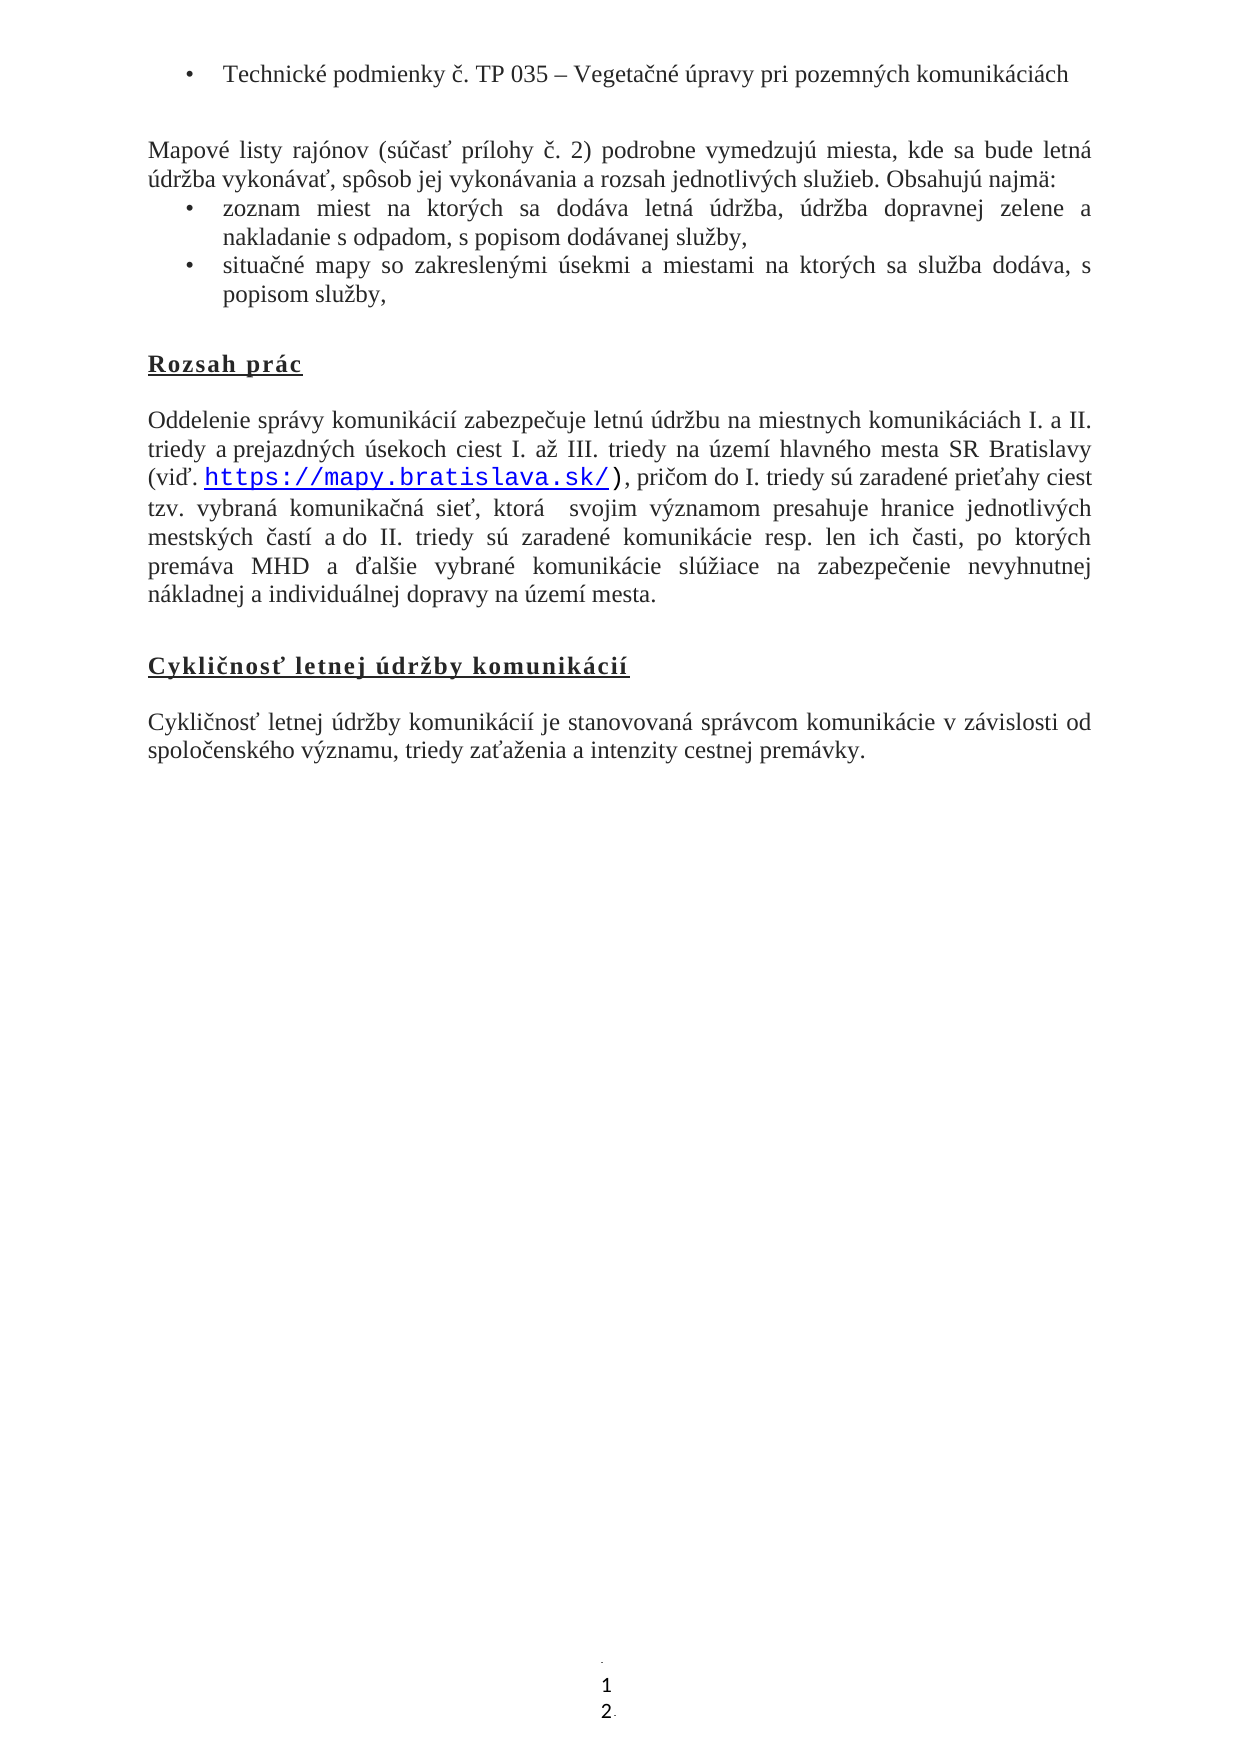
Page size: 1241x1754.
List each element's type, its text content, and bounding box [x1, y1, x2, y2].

list Technické podmienky č. TP 035 – Vegetačné úpravy pri pozemných komunikáciách [185, 59, 1093, 88]
text Cykličnosť letnej údržby komunikácií je stanovovaná správcom komunikácie v závislosti od spoločenského významu, triedy zaťaženia a intenzity cestnej premávky. [148, 707, 1093, 764]
list zoznam miest na ktorých sa dodáva letná údržba, údržba dopravnej zelene a nakladanie s odpadom, s popisom dodávanej služby, [185, 193, 1093, 251]
text Rozsah prác [148, 349, 1093, 378]
list situačné mapy so zakreslenými úsekmi a miestami na ktorých sa služba dodáva, s popisom služby, [185, 251, 1093, 308]
text Cykličnosť letnej údržby komunikácií [148, 651, 1093, 680]
text Mapové listy rajónov (súčasť prílohy č. 2) podrobne vymedzujú miesta, kde sa bude letná údržba vykonávať, spôsob jej vykonávania a rozsah jednotlivých služieb. Obsahujú najmä: [148, 136, 1093, 193]
text Oddelenie správy komunikácií zabezpečuje letnú údržbu na miestnych komunikáciách I. a II. triedy a prejazdných úsekoch ciest I. až III. triedy na území hlavného mesta SR Bratislavy (viď. https://mapy.bratislava.sk/), pričom do I. triedy sú zaradené prieťahy ciest tzv. vybraná komunikačná sieť, ktorá svojim významom presahuje hranice jednotlivých mestských častí a do II. triedy sú zaradené komunikácie resp. len ich časti, po ktorých premáva MHD a ďalšie vybrané komunikácie slúžiace na zabezpečenie nevyhnutnej nákladnej a individuálnej dopravy na území mesta. [148, 405, 1093, 608]
